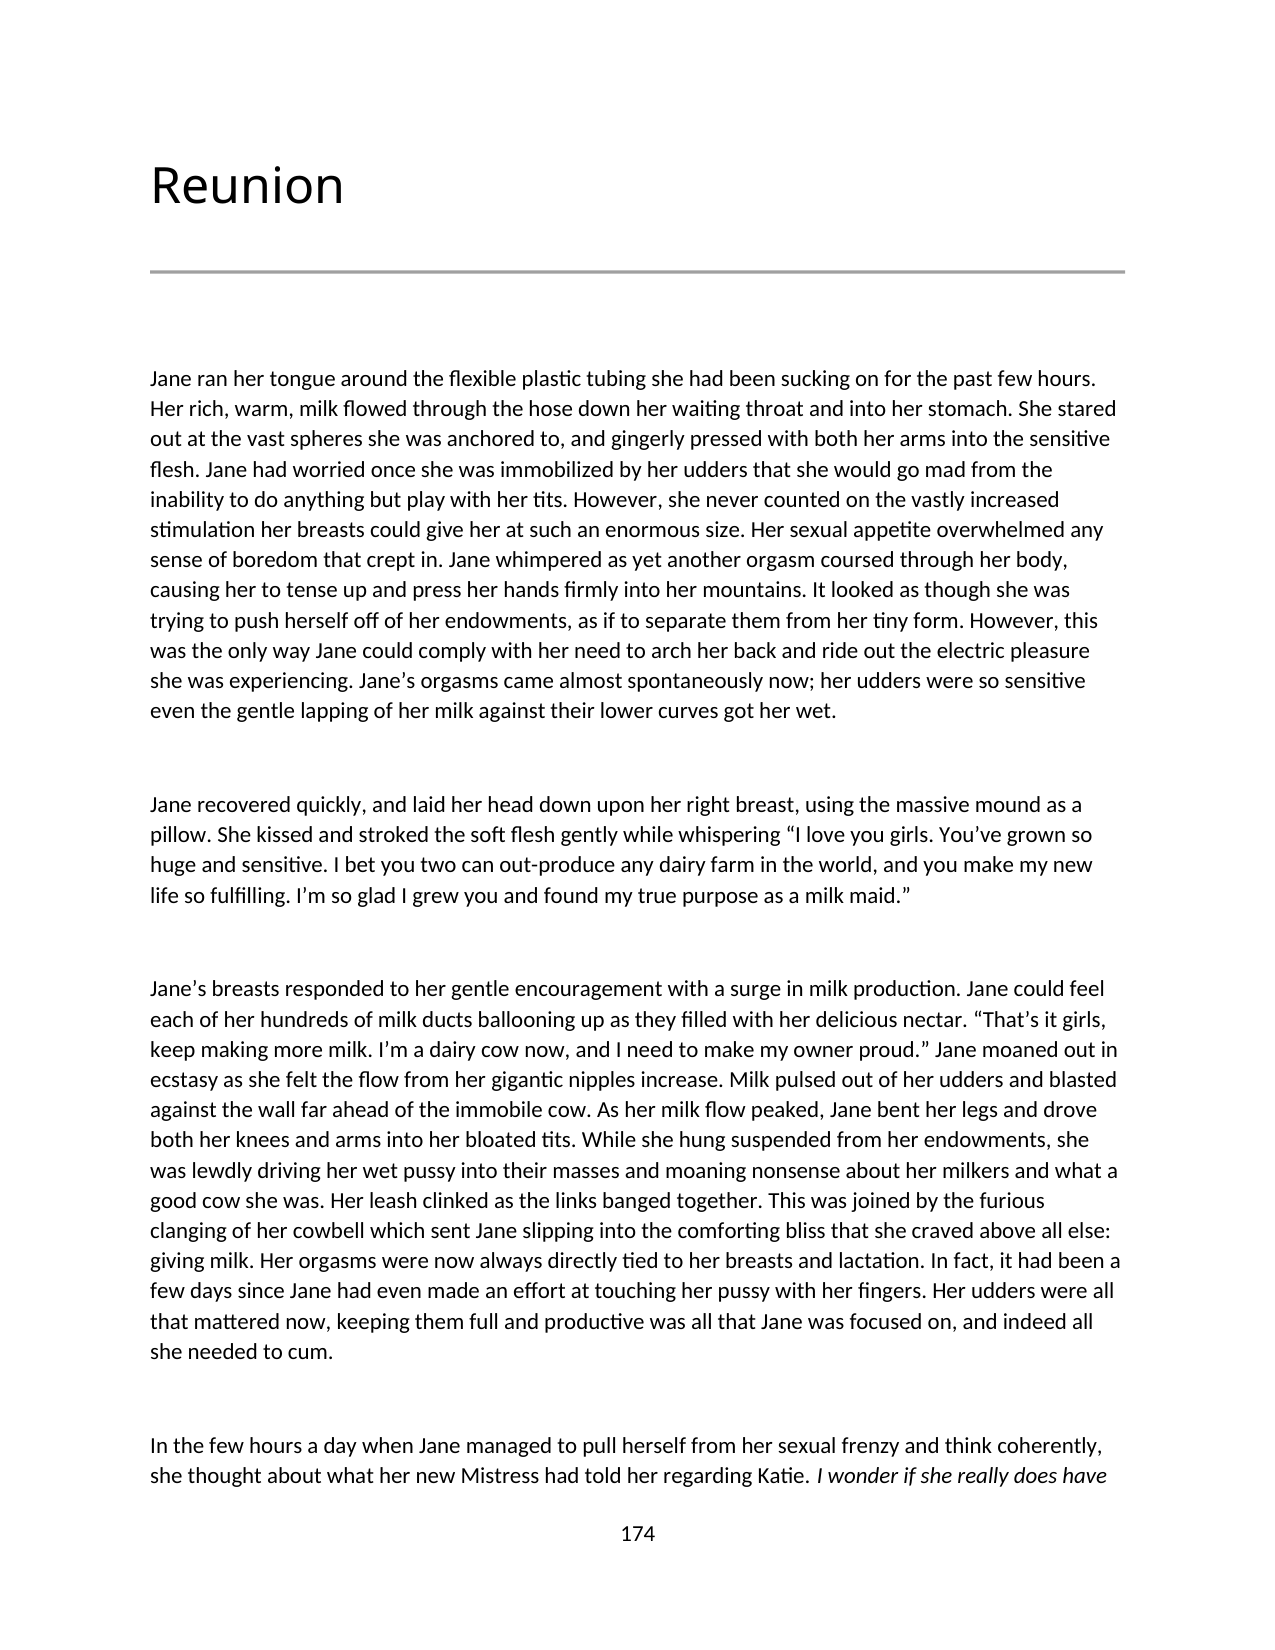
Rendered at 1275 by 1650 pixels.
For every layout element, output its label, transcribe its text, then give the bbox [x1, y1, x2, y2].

text Reunion [150, 150, 1125, 218]
text Jane recovered quickly, and laid her head down upon her right breast, using the massive mound as a pillow. She kissed and stroked the soft flesh gently while whispering “I love you girls. You’ve grown so huge and sensitive. I bet you two can out-produce any dairy farm in the world, and you make my new life so fulfilling. I’m so glad I grew you and found my true purpose as a milk maid.” [150, 790, 1125, 909]
text Jane ran her tongue around the flexible plastic tubing she had been sucking on for the past few hours. Her rich, warm, milk flowed through the hose down her waiting throat and into her stomach. She stared out at the vast spheres she was anchored to, and gingerly pressed with both her arms into the sensitive flesh. Jane had worried once she was immobilized by her udders that she would go mad from the inability to do anything but play with her tits. However, she never counted on the vastly increased stimulation her breasts could give her at such an enormous size. Her sexual appetite overwhelmed any sense of boredom that crept in. Jane whimpered as yet another orgasm coursed through her body, causing her to tense up and press her hands firmly into her mountains. It looked as though she was trying to push herself off of her endowments, as if to separate them from her tiny form. However, this was the only way Jane could comply with her need to arch her back and ride out the electric pleasure she was experiencing. Jane’s orgasms came almost spontaneously now; her udders were so sensitive even the gentle lapping of her milk against their lower curves got her wet. [150, 364, 1125, 724]
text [150, 1431, 1125, 1489]
text Jane’s breasts responded to her gentle encouragement with a surge in milk production. Jane could feel each of her hundreds of milk ducts ballooning up as they filled with her delicious nectar. “That’s it girls, keep making more milk. I’m a dairy cow now, and I need to make my owner proud.” Jane moaned out in ecstasy as she felt the flow from her gigantic nipples increase. Milk pulsed out of her udders and blasted against the wall far ahead of the immobile cow. As her milk flow peaked, Jane bent her legs and drove both her knees and arms into her bloated tits. While she hung suspended from her endowments, she was lewdly driving her wet pussy into their masses and moaning nonsense about her milkers and what a good cow she was. Her leash clinked as the links banged together. This was joined by the furious clanging of her cowbell which sent Jane slipping into the comforting bliss that she craved above all else: giving milk. Her orgasms were now always directly tied to her breasts and lactation. In fact, it had been a few days since Jane had even made an effort at touching her pussy with her fingers. Her udders were all that mattered now, keeping them full and productive was all that Jane was focused on, and indeed all she needed to cum. [150, 974, 1125, 1365]
